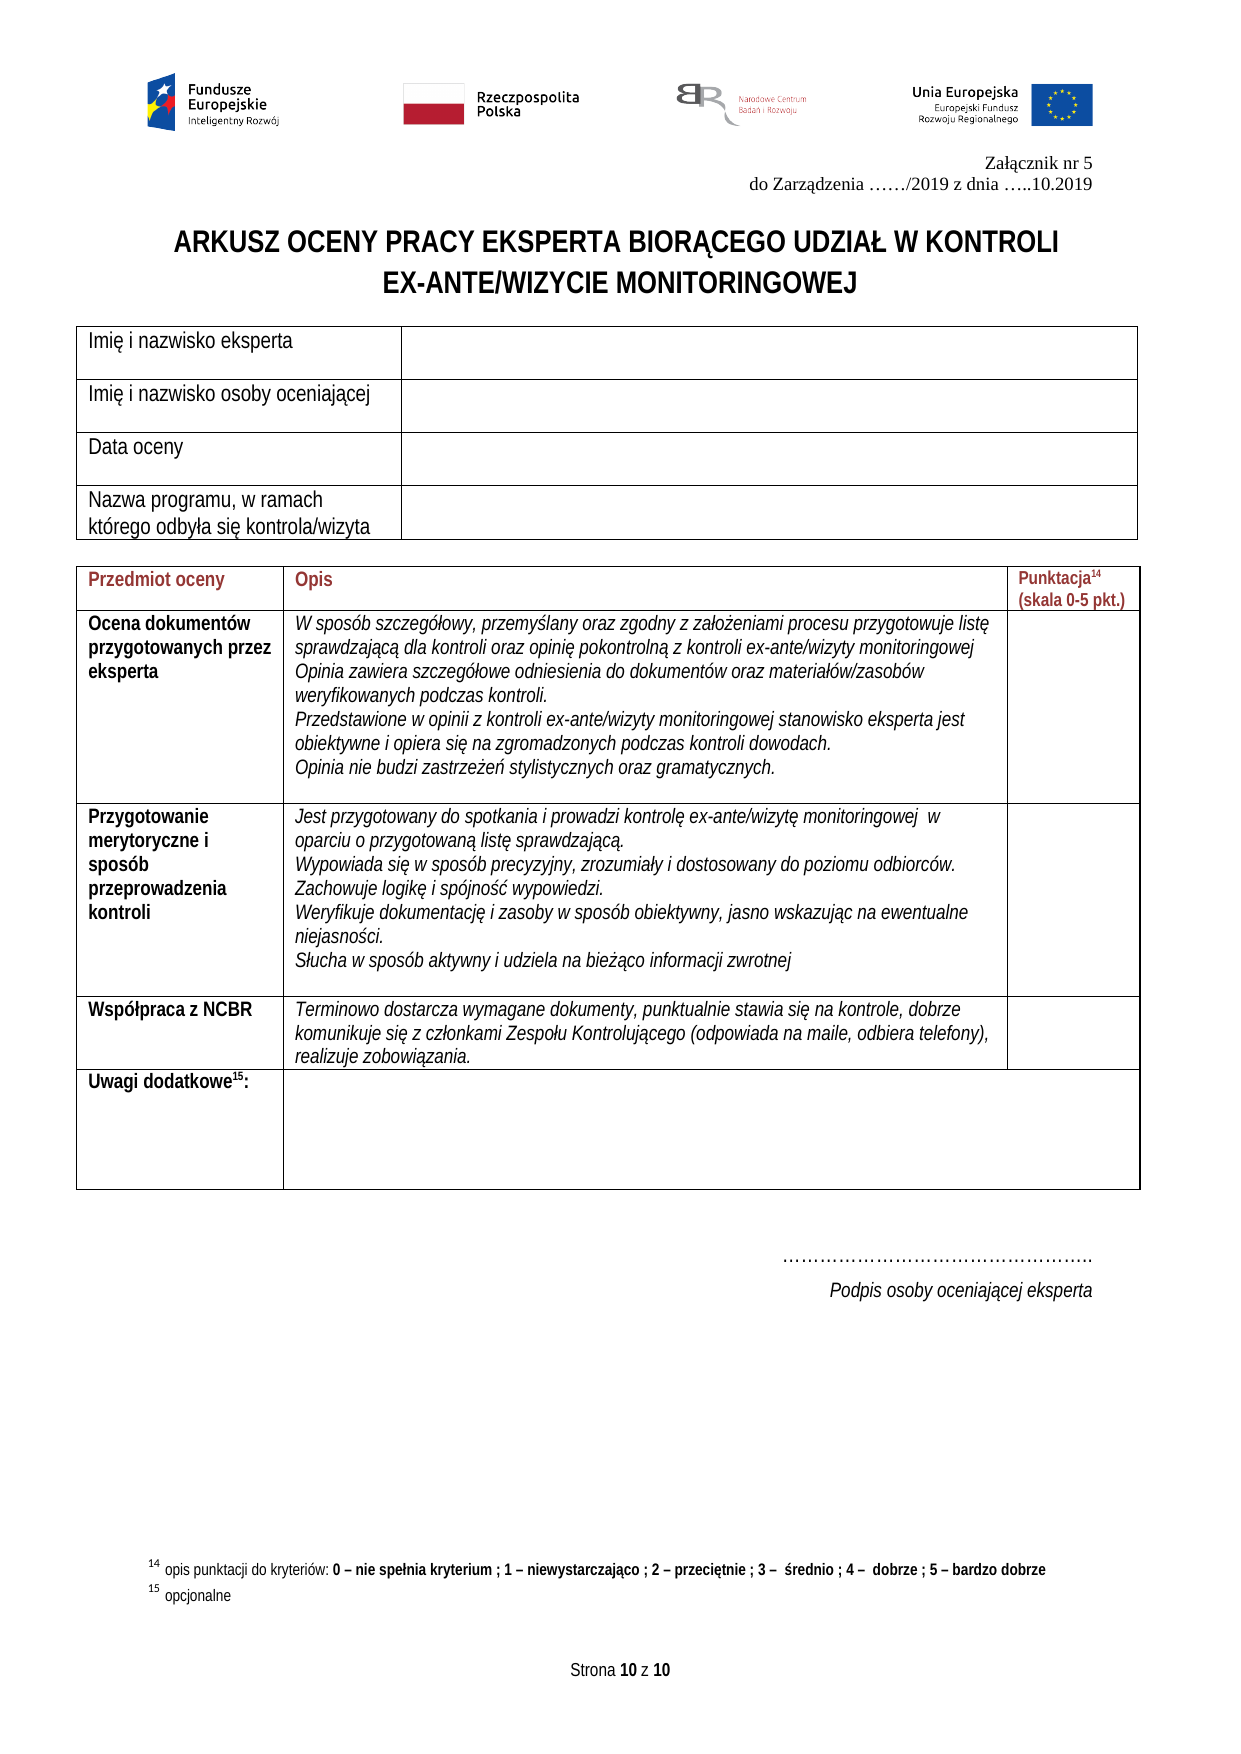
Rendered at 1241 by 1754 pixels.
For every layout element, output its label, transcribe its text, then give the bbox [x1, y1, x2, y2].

table_header Punktacja (skala 0-5 pkt.) [1008, 567, 1139, 610]
table_cell Terminowo dostarcza wymagane dokumenty, punktualnie stawia się na kontrole, dobrze komunikuje się z członkami Zespołu Kontrolującego (odpowiada na maile, odbiera telefony), realizuje zobowiązania. [284, 997, 1007, 1068]
table_header [402, 327, 1137, 379]
table_header Imię i nazwisko eksperta [77, 327, 401, 379]
table_cell [402, 380, 1137, 432]
text ………………………………………….. [148, 1241, 1093, 1268]
table_cell Imię i nazwisko osoby oceniającej [77, 380, 401, 432]
table_header Przedmiot oceny [77, 567, 283, 610]
table_cell W sposób szczegółowy, przemyślany oraz zgodny z założeniami procesu przygotowuje listę sprawdzającą dla kontroli oraz opinię pokontrolną z kontroli ex-ante/wizyty monitoringowej Opinia zawiera szczegółowe odniesienia do dokumentów oraz materiałów/zasobów weryfikowanych podczas kontroli. Przedstawione w opinii z kontroli ex-ante/wizyty monitoringowej stanowisko eksperta jest obiektywne i opiera się na zgromadzonych podczas kontroli dowodach. Opinia nie budzi zastrzeżeń stylistycznych oraz gramatycznych. [284, 611, 1007, 803]
table_cell [402, 433, 1137, 485]
table_cell Uwagi dodatkowe: [77, 1070, 283, 1189]
table_cell Przygotowanie merytoryczne i sposób przeprowadzenia kontroli [77, 804, 283, 996]
text ARKUSZ OCENY PRACY EKSPERTA BIORĄCEGO UDZIAŁ W KONTROLI EX-ANTE/WIZYCIE MONITORINGOWEJ [148, 223, 1093, 300]
table_cell Data oceny [77, 433, 401, 485]
table_cell Nazwa programu, w ramach którego odbyła się kontrola/wizyta [77, 486, 401, 538]
table_cell [284, 1070, 1139, 1189]
picture [147, 73, 1093, 131]
table_cell Jest przygotowany do spotkania i prowadzi kontrolę ex-ante/wizytę monitoringowej w oparciu o przygotowaną listę sprawdzającą. Wypowiada się w sposób precyzyjny, zrozumiały i dostosowany do poziomu odbiorców. Zachowuje logikę i spójność wypowiedzi. Weryfikuje dokumentację i zasoby w sposób obiektywny, jasno wskazując na ewentualne niejasności. Słucha w sposób aktywny i udziela na bieżąco informacji zwrotnej [284, 804, 1007, 996]
text Podpis osoby oceniającej eksperta [148, 1278, 1093, 1302]
table_header Opis [284, 567, 1007, 610]
table_cell [1008, 611, 1139, 803]
table_cell [1008, 804, 1139, 996]
table_cell Ocena dokumentów przygotowanych przez eksperta [77, 611, 283, 803]
table_cell [402, 486, 1137, 538]
table_cell [1008, 997, 1139, 1068]
table_cell Współpraca z NCBR [77, 997, 283, 1068]
